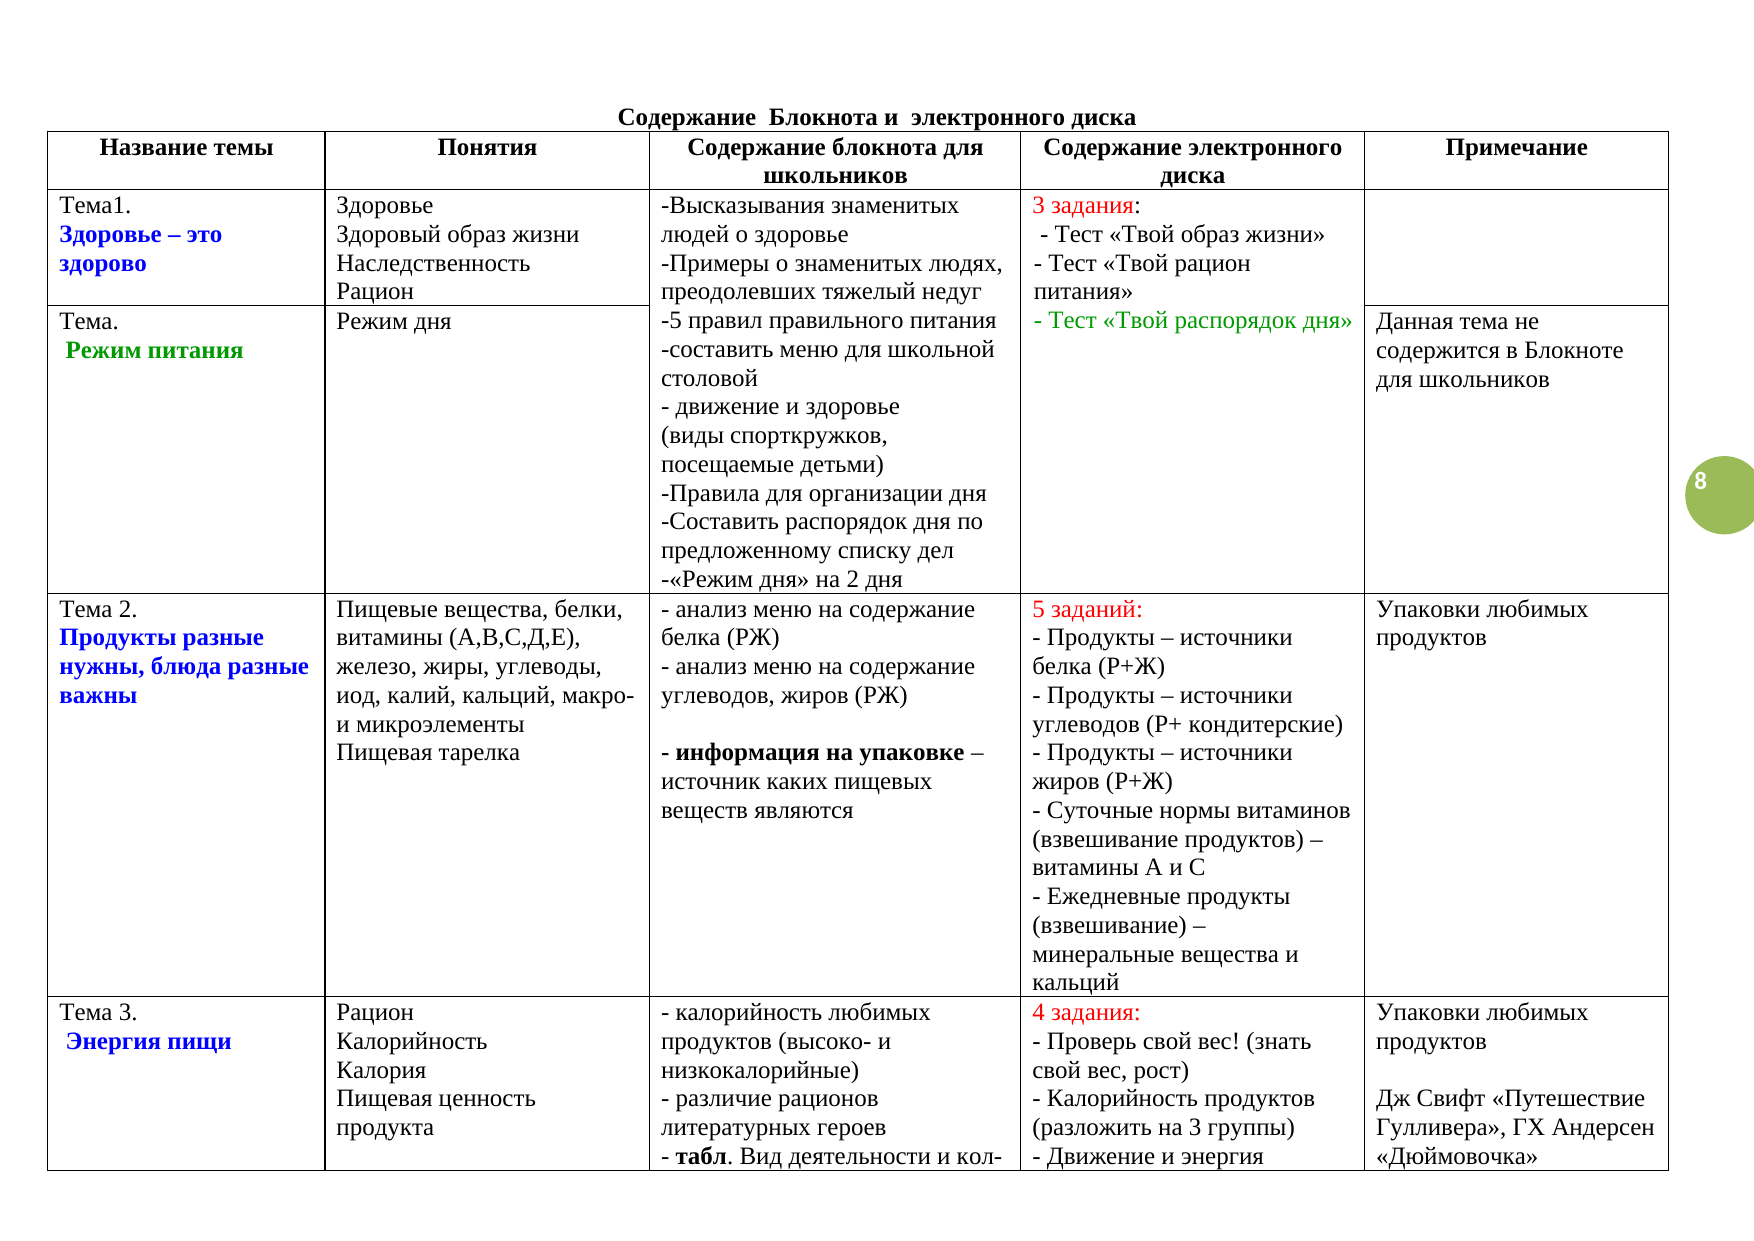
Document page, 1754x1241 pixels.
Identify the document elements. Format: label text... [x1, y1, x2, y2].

table_cell Тема. Режим питания [48, 306, 324, 593]
table_cell Тема1. Здоровье – это здорово [48, 190, 324, 305]
table_cell - анализ меню на содержание белка (РЖ) - анализ меню на содержание углеводов, жиров (РЖ) - информация на упаковке – источник каких пищевых веществ являются [650, 594, 1020, 996]
table_header Примечание [1365, 132, 1668, 189]
table_cell Пищевые вещества, белки, витамины (А,В,С,Д,Е), железо, жиры, углеводы, иод, калий, кальций, макро- и микроэлементы Пищевая тарелка [326, 594, 649, 996]
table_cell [650, 997, 1020, 1170]
table_header Содержание электронного диска [1021, 132, 1364, 189]
table_cell [1365, 190, 1668, 305]
table_cell Данная тема не содержится в Блокноте для школьников [1365, 306, 1668, 593]
table_cell Тема 2. Продукты разные нужны, блюда разные важны [48, 594, 324, 996]
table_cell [326, 997, 649, 1170]
table_header Содержание блокнота для школьников [650, 132, 1020, 189]
table_cell 5 заданий: - Продукты – источники белка (Р+Ж) - Продукты – источники углеводов (Р+ кондитерские) - Продукты – источники жиров (Р+Ж) - Суточные нормы витаминов (взвешивание продуктов) – витамины А и С - Ежедневные продукты (взвешивание) – минеральные вещества и кальций [1021, 594, 1364, 996]
table_header Название темы [48, 132, 324, 189]
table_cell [48, 997, 324, 1170]
table_cell -Высказывания знаменитых людей о здоровье -Примеры о знаменитых людях, преодолевших тяжелый недуг -5 правил правильного питания -составить меню для школьной столовой - движение и здоровье (виды спорткружков, посещаемые детьми) -Правила для организации дня -Составить распорядок дня по предложенному списку дел -«Режим дня» на 2 дня [650, 190, 1020, 593]
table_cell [1365, 997, 1668, 1170]
table_cell Здоровье Здоровый образ жизни Наследственность Рацион [326, 190, 649, 305]
table_header Понятия [326, 132, 649, 189]
table_cell Режим дня [326, 306, 649, 593]
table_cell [1021, 997, 1364, 1170]
text Содержание Блокнота и электронного диска [59, 102, 1695, 131]
table_cell 3 задания: - Тест «Твой образ жизни» - Тест «Твой рацион питания» - Тест «Твой распорядок дня» [1021, 190, 1364, 593]
table_cell Упаковки любимых продуктов [1365, 594, 1668, 996]
